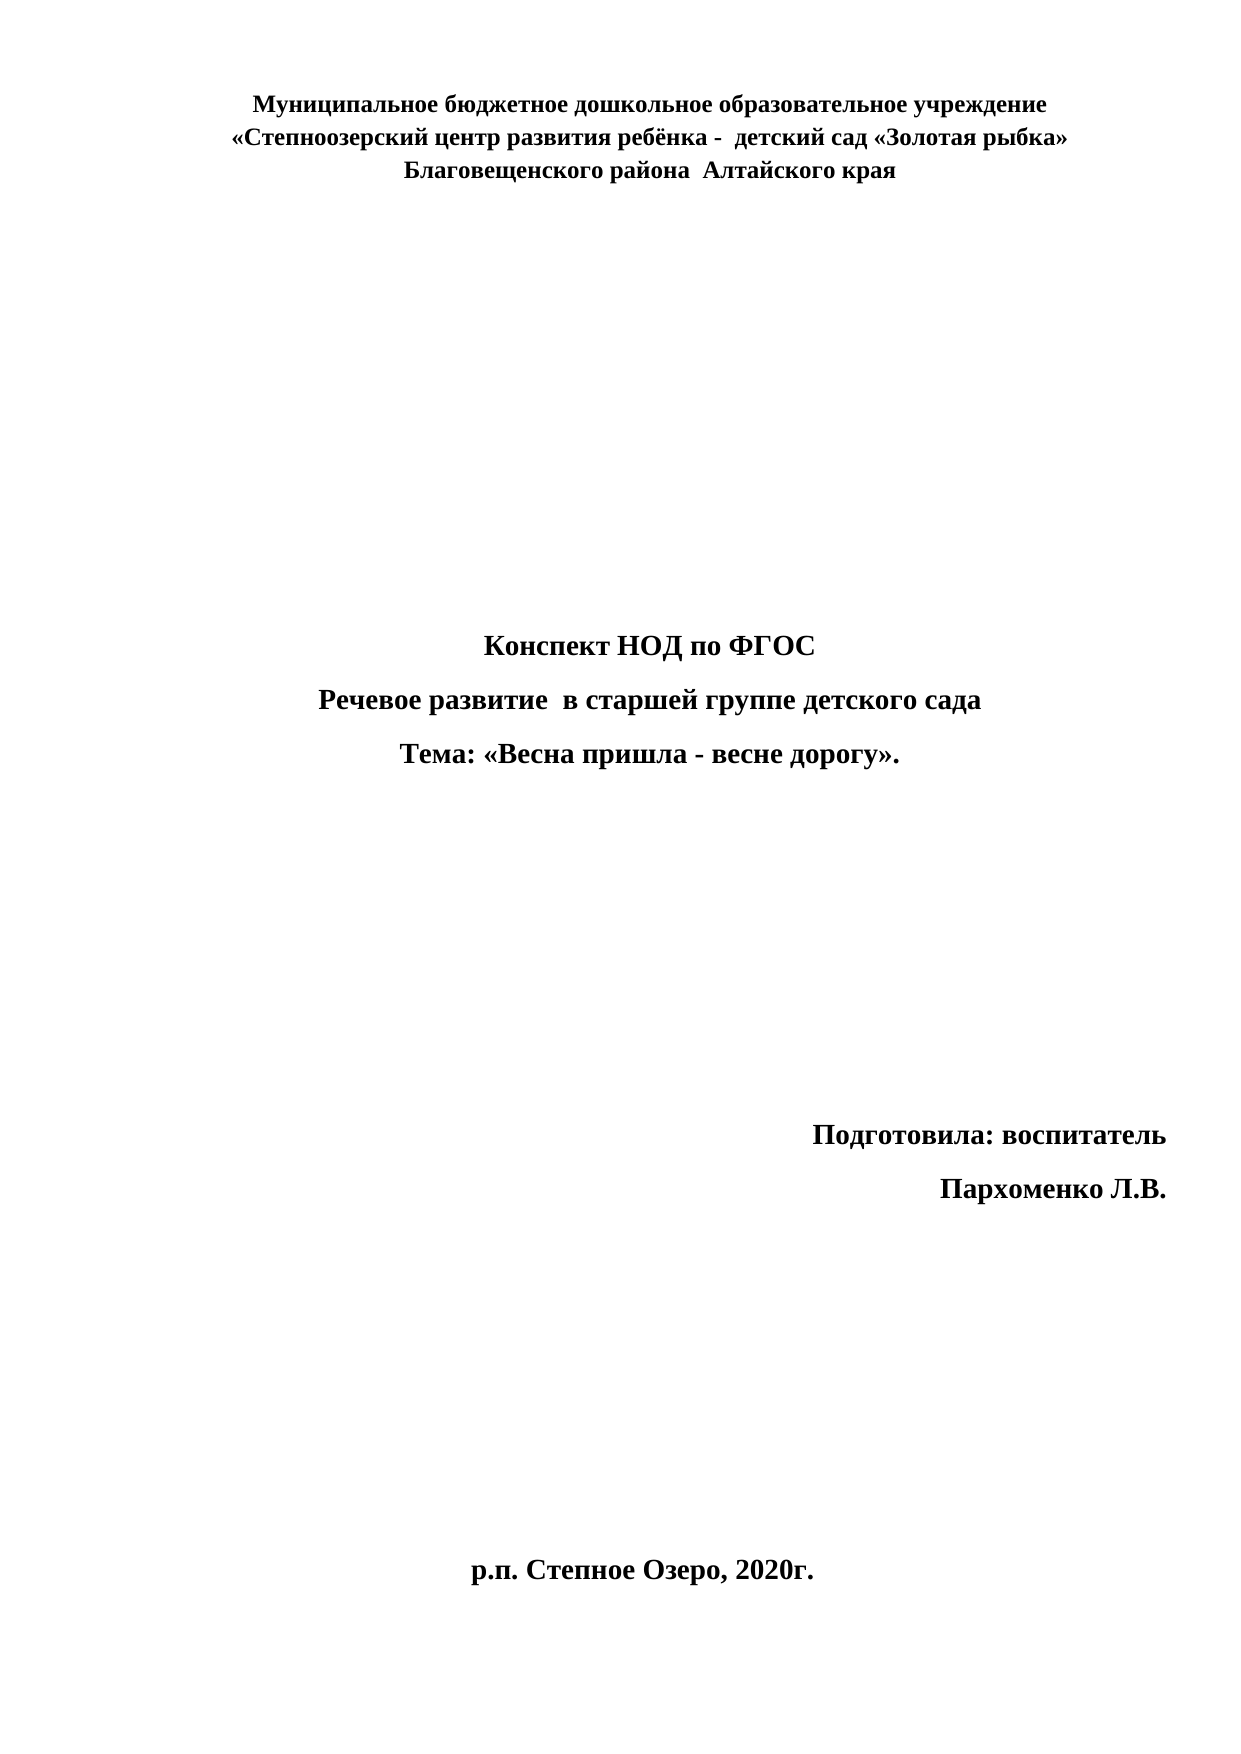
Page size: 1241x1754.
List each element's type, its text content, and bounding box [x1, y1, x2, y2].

text Подготовила: воспитатель [133, 1117, 1167, 1151]
text «Степноозерский центр развития ребёнка - детский сад «Золотая рыбка» [133, 122, 1167, 150]
text Речевое развитие в старшей группе детского сада [133, 682, 1167, 716]
text Конспект НОД по ФГОС [133, 628, 1167, 661]
text Пархоменко Л.В. [133, 1171, 1167, 1205]
text р.п. Степное Озеро, 2020г. [118, 1552, 1167, 1586]
text Благовещенского района Алтайского края [133, 155, 1167, 183]
text Муниципальное бюджетное дошкольное образовательное учреждение [133, 89, 1167, 117]
text Тема: «Весна пришла - весне дорогу». [133, 736, 1167, 770]
